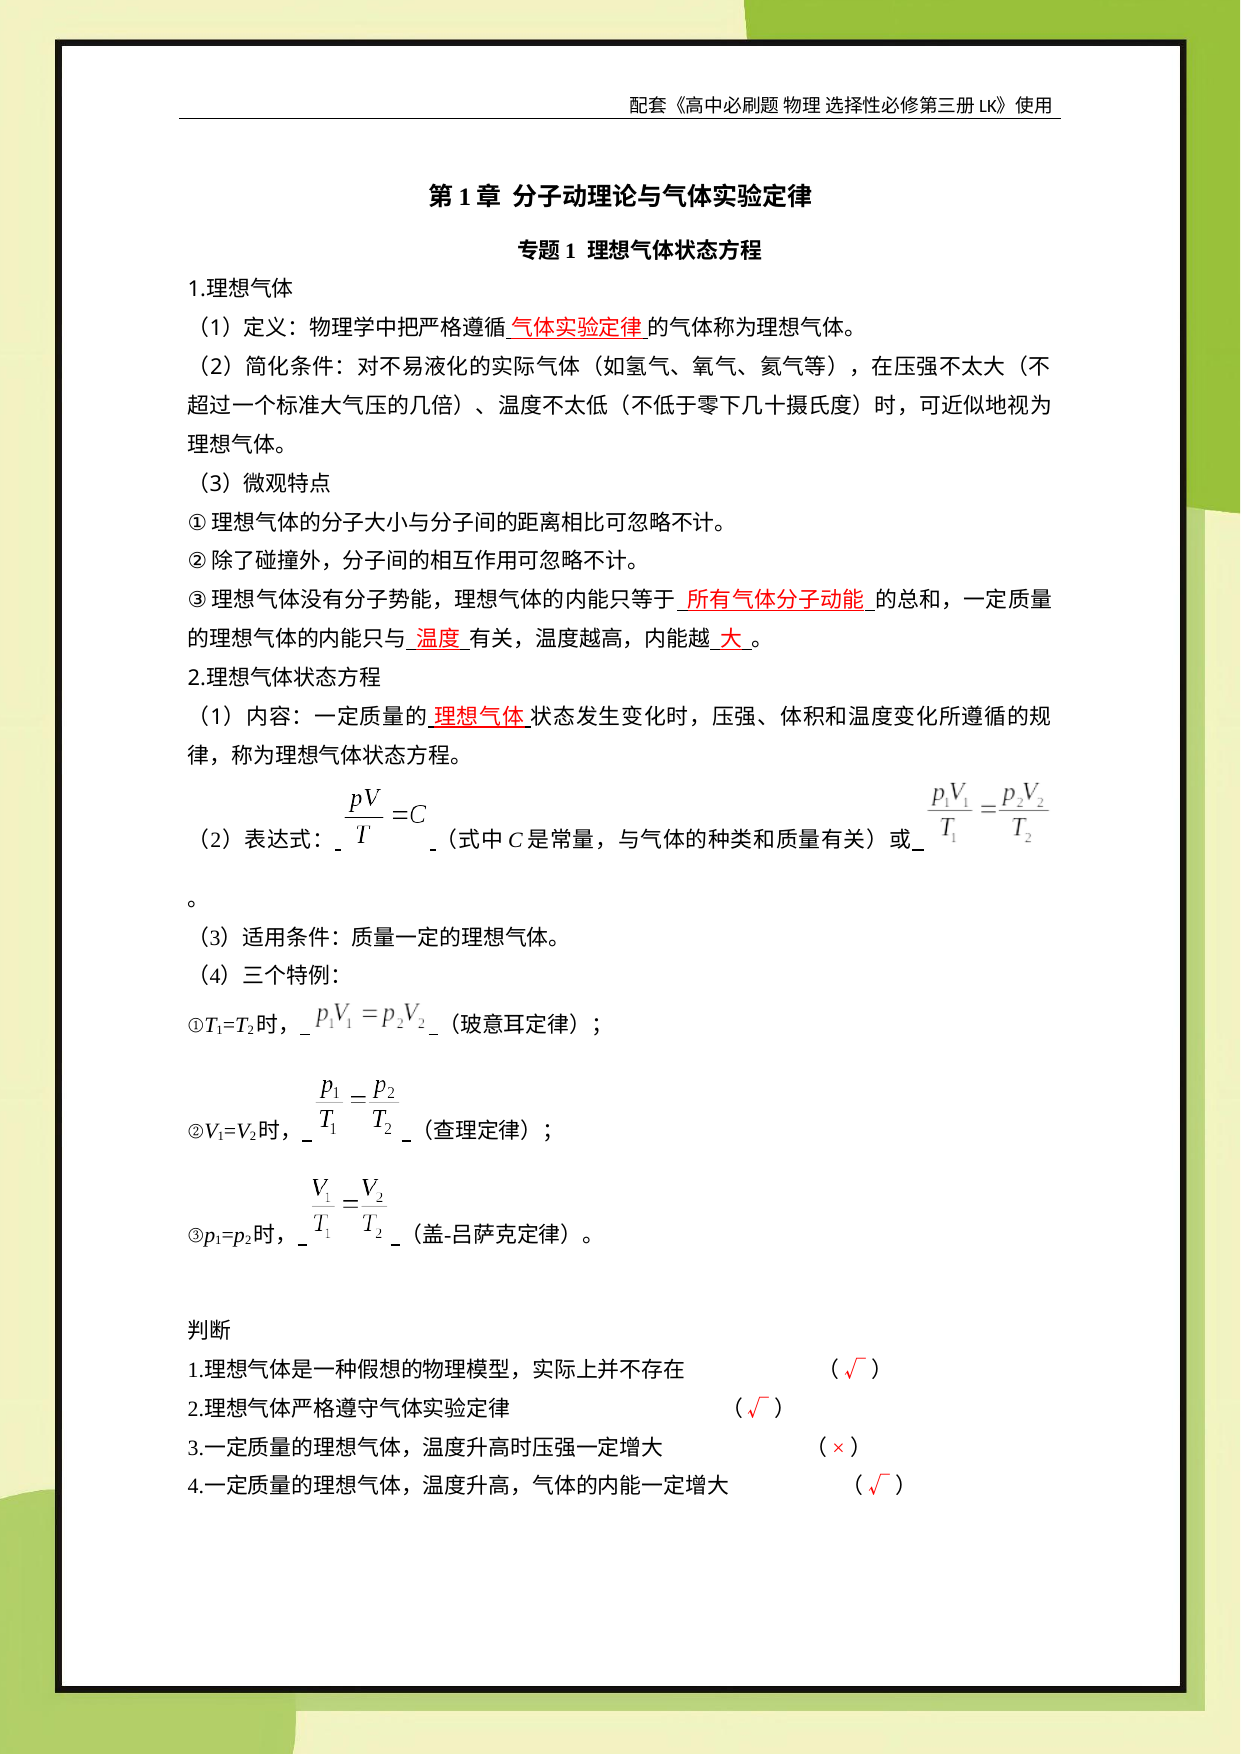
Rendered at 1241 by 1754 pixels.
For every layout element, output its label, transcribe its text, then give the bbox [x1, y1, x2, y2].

text ②除了碰撞外，分子间的相互作用可忽略不计。 [187, 543, 1053, 576]
text 1.理想气体 [187, 271, 1053, 304]
text 2.理想气体状态方程 [187, 660, 1053, 692]
text 4.一定质量的理想气体，温度升高，气体的内能一定增大 （ √ ） [187, 1468, 1053, 1500]
text ①T1=T2时， （玻意耳定律）； [187, 997, 1053, 1062]
text 专题1 理想气体状态方程 [187, 232, 1053, 265]
text 2.理想气体严格遵守气体实验定律 （ √ ） [187, 1390, 1053, 1423]
text ②V1=V2时， （查理定律）； [187, 1068, 1053, 1165]
text （1）内容：一定质量的 理想气体 状态发生变化时，压强、体积和温度变化所遵循的规律，称为理想气体状态方程。 [187, 699, 1053, 770]
picture [0, 0, 1241, 1754]
text 1.理想气体是一种假想的物理模型，实际上并不存在 （ √ ） [187, 1352, 1053, 1384]
text 第1章 分子动理论与气体实验定律 [187, 162, 1053, 227]
text 判断 [187, 1313, 1053, 1345]
text 3.一定质量的理想气体，温度升高时压强一定增大 （ × ） [187, 1429, 1053, 1462]
text （1）定义：物理学中把严格遵循 气体实验定律 的气体称为理想气体。 [187, 310, 1053, 342]
text ③理想气体没有分子势能，理想气体的内能只等于 所有气体分子动能 的总和，一定质量的理想气体的内能只与 温度 有关，温度越高，内能越 大 。 [187, 582, 1053, 653]
text ①理想气体的分子大小与分子间的距离相比可忽略不计。 [187, 504, 1053, 537]
text （3）适用条件：质量一定的理想气体。 [187, 919, 1053, 952]
text （2）简化条件：对不易液化的实际气体（如氢气、氧气、氦气等），在压强不太大（不超过一个标准大气压的几倍）、温度不太低（不低于零下几十摄氏度）时，可近似地视为理想气体。 [187, 349, 1053, 459]
text ③p1=p2时， （盖-吕萨克定律）。 [187, 1172, 1053, 1269]
text （4）三个特例： [187, 958, 1053, 990]
text （2）表达式： （式中C是常量，与气体的种类和质量有关）或 。 [187, 776, 1053, 913]
text （3）微观特点 [187, 466, 1053, 498]
